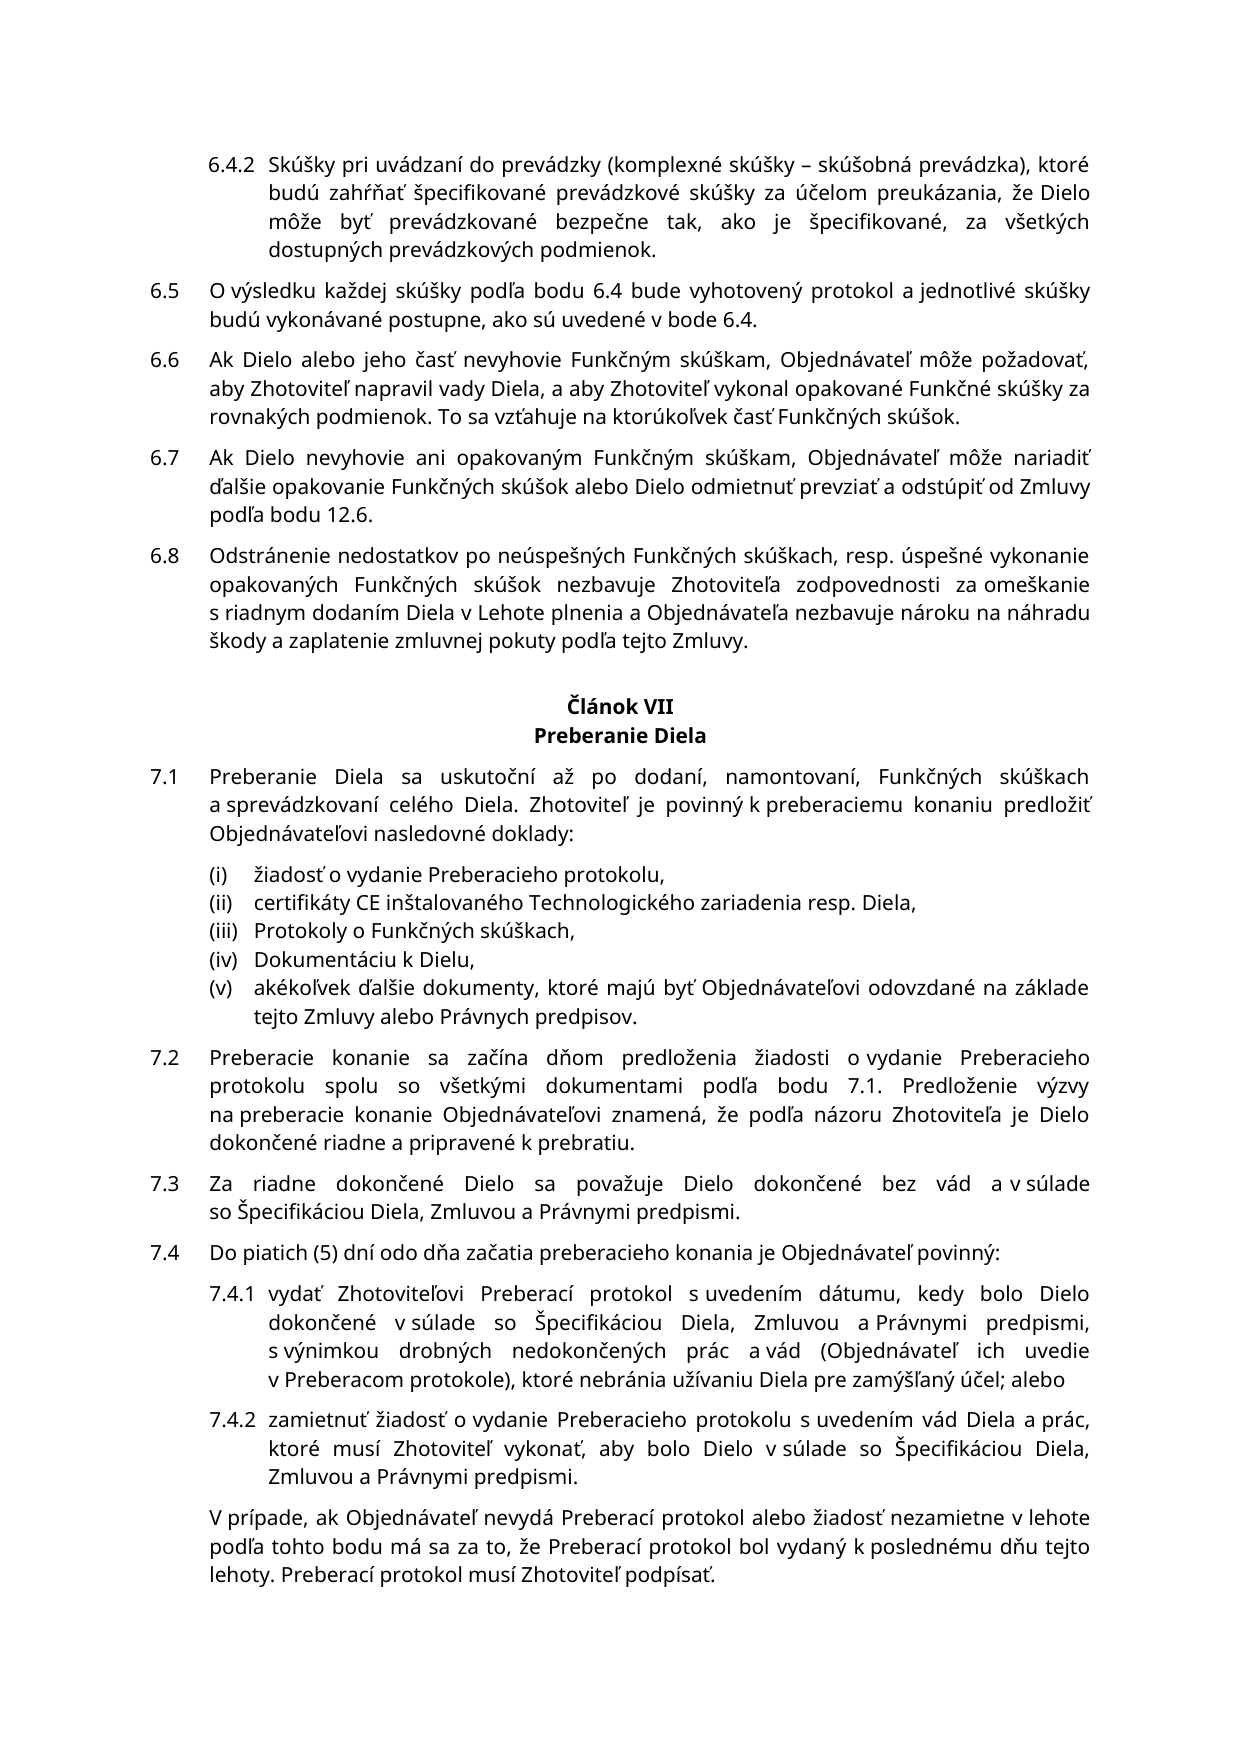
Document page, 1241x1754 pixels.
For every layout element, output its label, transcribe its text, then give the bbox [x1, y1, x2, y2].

list zamietnuť žiadosť o vydanie Preberacieho protokolu s uvedením vád Diela a prác, ktoré musí Zhotoviteľ vykonať, aby bolo Dielo v súlade so Špecifikáciou Diela, Zmluvou a Právnymi predpismi. [209, 1406, 1090, 1491]
list akékoľvek ďalšie dokumenty, ktoré majú byť Objednávateľovi odovzdané na základe tejto Zmluvy alebo Právnych predpisov. [209, 973, 1090, 1030]
list Dokumentáciu k Dielu, [209, 945, 1090, 973]
list Odstránenie nedostatkov po neúspešných Funkčných skúškach, resp. úspešné vykonanie opakovaných Funkčných skúšok nezbavuje Zhotoviteľa zodpovednosti za omeškanie s riadnym dodaním Diela v Lehote plnenia a Objednávateľa nezbavuje nároku na náhradu škody a zaplatenie zmluvnej pokuty podľa tejto Zmluvy. [150, 541, 1090, 655]
list Preberacie konanie sa začína dňom predloženia žiadosti o vydanie Preberacieho protokolu spolu so všetkými dokumentami podľa bodu 7.1. Predloženie výzvy na preberacie konanie Objednávateľovi znamená, že podľa názoru Zhotoviteľa je Dielo dokončené riadne a pripravené k prebratiu. [150, 1043, 1090, 1157]
text Článok VII [150, 692, 1090, 721]
list Protokoly o Funkčných skúškach, [209, 917, 1090, 945]
list Ak Dielo alebo jeho časť nevyhovie Funkčným skúškam, Objednávateľ môže požadovať, aby Zhotoviteľ napravil vady Diela, a aby Zhotoviteľ vykonal opakované Funkčné skúšky za rovnakých podmienok. To sa vzťahuje na ktorúkoľvek časť Funkčných skúšok. [150, 346, 1090, 431]
list Ak Dielo nevyhovie ani opakovaným Funkčným skúškam, Objednávateľ môže nariadiť ďalšie opakovanie Funkčných skúšok alebo Dielo odmietnuť prevziať a odstúpiť od Zmluvy podľa bodu 12.6. [150, 443, 1090, 529]
list Preberanie Diela sa uskutoční až po dodaní, namontovaní, Funkčných skúškach a sprevádzkovaní celého Diela. Zhotoviteľ je povinný k preberaciemu konaniu predložiť Objednávateľovi nasledovné doklady: [150, 762, 1090, 847]
text V prípade, ak Objednávateľ nevydá Preberací protokol alebo žiadosť nezamietne v lehote podľa tohto bodu má sa za to, že Preberací protokol bol vydaný k poslednému dňu tejto lehoty. Preberací protokol musí Zhotoviteľ podpísať. [209, 1503, 1090, 1589]
text Preberanie Diela [150, 721, 1090, 749]
list O výsledku každej skúšky podľa bodu 6.4 bude vyhotovený protokol a jednotlivé skúšky budú vykonávané postupne, ako sú uvedené v bode 6.4. [150, 276, 1090, 333]
list žiadosť o vydanie Preberacieho protokolu, [209, 860, 1090, 888]
list Za riadne dokončené Dielo sa považuje Dielo dokončené bez vád a v súlade so Špecifikáciou Diela, Zmluvou a Právnymi predpismi. [150, 1169, 1090, 1226]
list Do piatich (5) dní odo dňa začatia preberacieho konania je Objednávateľ povinný: [150, 1238, 1090, 1267]
list certifikáty CE inštalovaného Technologického zariadenia resp. Diela, [209, 888, 1090, 917]
list vydať Zhotoviteľovi Preberací protokol s uvedením dátumu, kedy bolo Dielo dokončené v súlade so Špecifikáciou Diela, Zmluvou a Právnymi predpismi, s výnimkou drobných nedokončených prác a vád (Objednávateľ ich uvedie v Preberacom protokole), ktoré nebránia užívaniu Diela pre zamýšľaný účel; alebo [209, 1279, 1090, 1393]
list Skúšky pri uvádzaní do prevádzky (komplexné skúšky – skúšobná prevádzka), ktoré budú zahŕňať špecifikované prevádzkové skúšky za účelom preukázania, že Dielo môže byť prevádzkované bezpečne tak, ako je špecifikované, za všetkých dostupných prevádzkových podmienok. [208, 150, 1090, 264]
